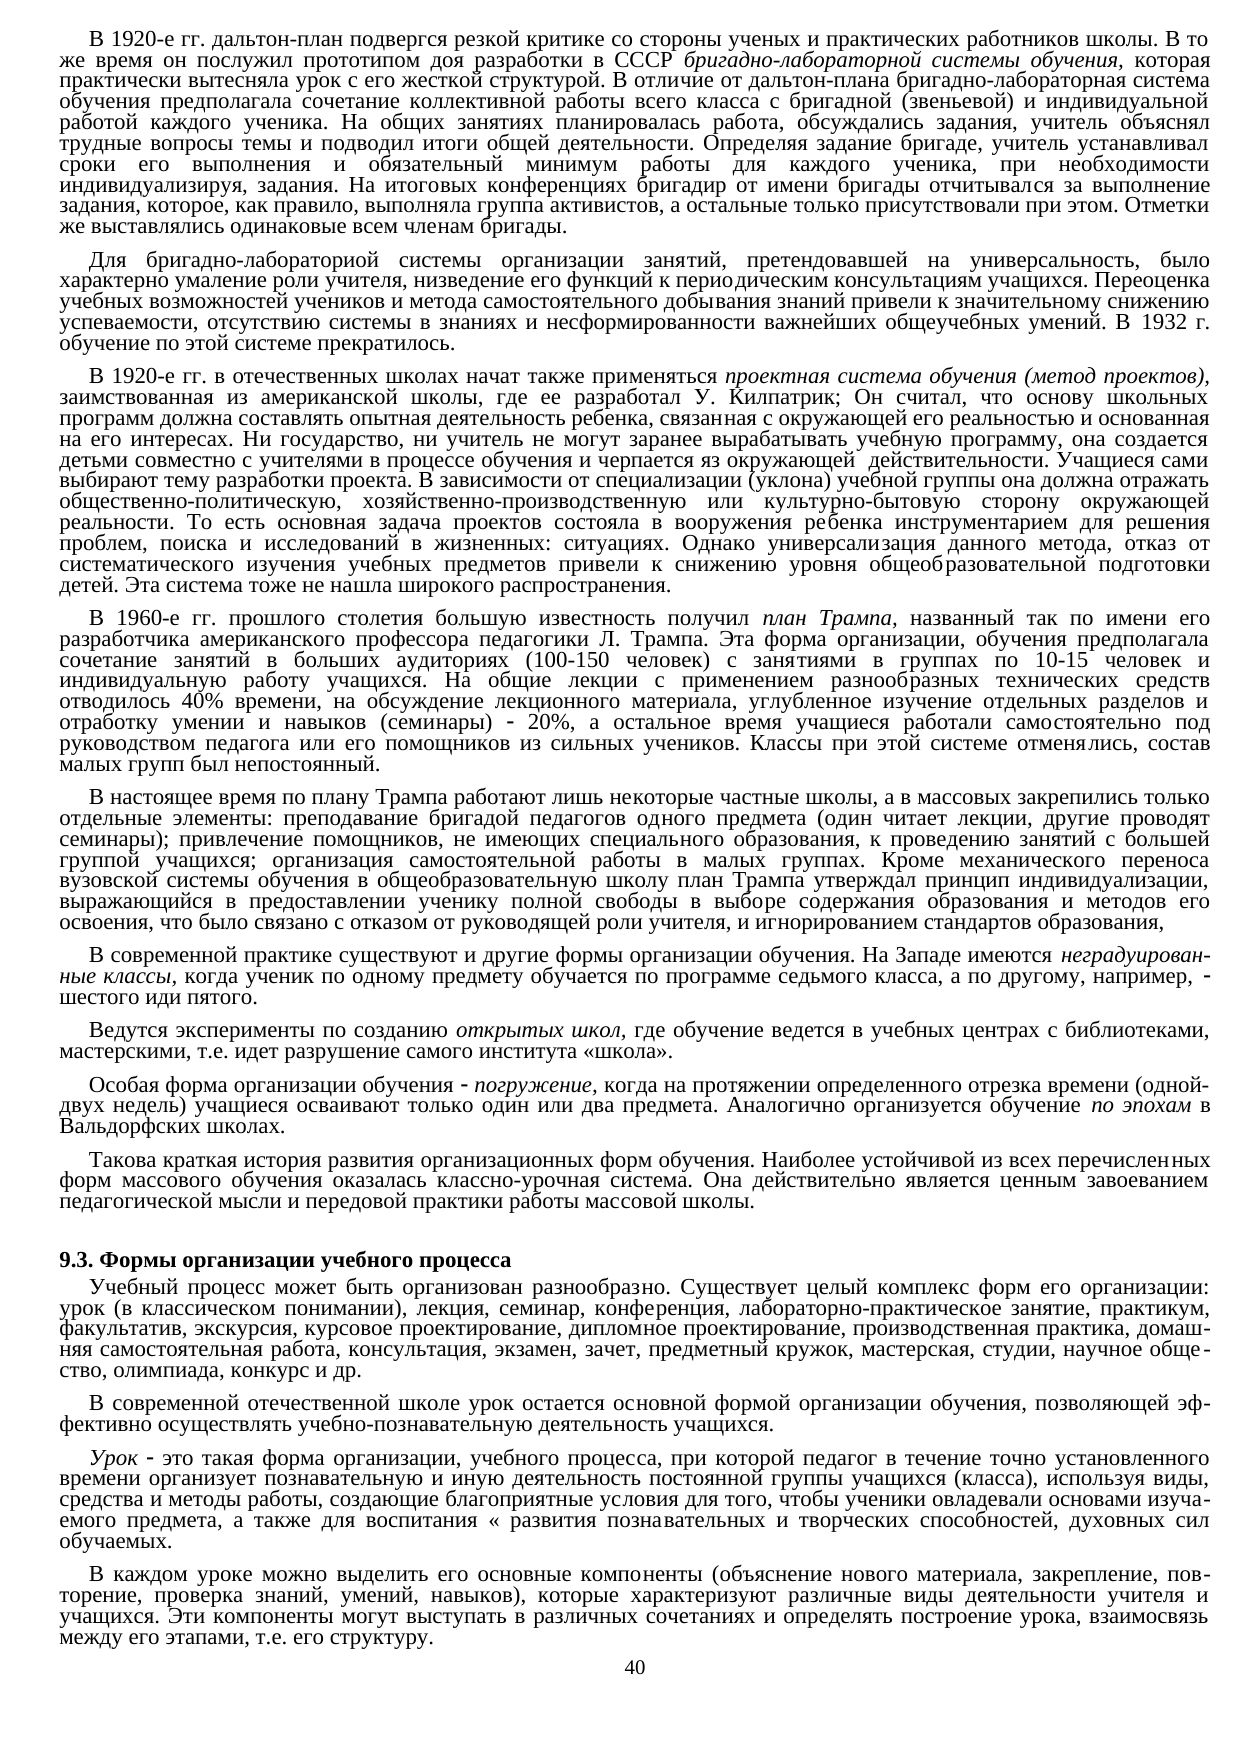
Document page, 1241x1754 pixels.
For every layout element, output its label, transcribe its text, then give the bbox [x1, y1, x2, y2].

text В настоящее время по плану Трампа работают лишь некоторые частные школы, а в массовых закрепились только отдельные элементы: преподавание бригадой педагогов одного предмета (один читает лекции, другие проводят семинары); привлечение помощников, не имеющих специального образования, к проведению занятий с большей группой учащихся; организация самостоятельной работы в малых группах. Кроме механического переноса вузовской системы обучения в общеобразовательную школу план Трампа утверждал принцип индивидуализации, выражающийся в предоставлении ученику полной свободы в выборе содержания образования и методов его освоения, что было связано с отказом от руководящей роли учителя, и игнорированием стандартов образования, [59, 788, 1211, 934]
text Особая форма организации обучения погружение, когда на протяжении определенного отрезка времени (одной-двух недель) учащиеся осваивают только один или два предмета. Аналогично организуется обучение по эпохам в Вальдорфских школах. [59, 1075, 1211, 1138]
subtitle 9.3. Формы организации учебного процесса [59, 1250, 1211, 1271]
text Такова краткая история развития организационных форм обучения. Наиболее устойчивой из всех перечисленных форм массового обучения оказалась классно-урочная система. Она действительно является ценным завоеванием педагогической мысли и передовой практики работы массовой школы. [59, 1150, 1211, 1213]
text Ведутся эксперименты по созданию открытых школ, где обучение ведется в учебных центрах с библиотеками, мастерскими, т.е. идет разрушение самого института «школа». [59, 1021, 1211, 1063]
text В каждом уроке можно выделить его основные компоненты (объяснение нового материала, закрепление, повторение, проверка знаний, умений, навыков), которые характеризуют различные виды деятельности учителя и учащихся. Эти компоненты могут выступать в различных сочетаниях и определять построение урока, взаимосвязь между его этапами, т.е. его структуру. [59, 1565, 1211, 1648]
text В 1960-е гг. прошлого столетия большую известность получил план Трампа, названный так по имени его разработчика американского профессора педагогики Л. Трампа. Эта форма организации, обучения предполагала сочетание занятий в больших аудиториях (100-150 человек) с занятиями в группах по 10-15 человек и индивидуальную работу учащихся. На общие лекции с применением разнообразных технических средств отводилось 40% времени, на обсуждение лекционного материала, углубленное изучение отдельных разделов и отработку умении и навыков (семинары) 20%, а остальное время учащиеся работали самостоятельно под руководством педагога или его помощников из сильных учеников. Классы при этой системе отменялись, состав малых групп был непостоянный. [59, 609, 1211, 775]
text Урок это такая форма организации, учебного процесса, при которой педагог в течение точно установленного времени организует познавательную и иную деятельность постоянной группы учащихся (класса), используя виды, средства и методы работы, создающие благоприятные условия для того, чтобы ученики овладевали основами изучаемого предмета, а также для воспитания « развития познавательных и творческих способностей, духовных сил обучаемых. [59, 1448, 1211, 1552]
text Для бригадно-лабораториой системы организации занятий, претендовавшей на универсальность, было характерно умаление роли учителя, низведение его функций к периодическим консультациям учащихся. Переоценка учебных возможностей учеников и метода самостоятельного добывания знаний привели к значительному снижению успеваемости, отсутствию системы в знаниях и несформированности важнейших общеучебных умений. В 1932 г. обучение по этой системе прекратилось. [59, 250, 1211, 354]
text В 1920-е гг. в отечественных школах начат также применяться проектная система обучения (метод проектов), заимствованная из американской школы, где ее разработал У. Килпатрик; Он считал, что основу школьных программ должна составлять опытная деятельность ребенка, связанная с окружающей его реальностью и основанная на его интересах. Ни государство, ни учитель не могут заранее вырабатывать учебную программу, она создается детьми совместно с учителями в процессе обучения и черпается яз окружающей действительности. Учащиеся сами выбирают тему разработки проекта. В зависимости от специализации (уклона) учебной группы она должна отражать общественно-политическую, хозяйственно-производственную или культурно-бытовую сторону окружающей реальности. То есть основная задача проектов состояла в вооружения ребенка инструментарием для решения проблем, поиска и исследований в жизненных: ситуациях. Однако универсализация данного метода, отказ от систематического изучения учебных предметов привели к снижению уровня общеобразовательной подготовки детей. Эта система тоже не нашла широкого распространения. [59, 367, 1211, 596]
text Учебный процесс может быть организован разнообразно. Существует целый комплекс форм его организации: урок (в классическом понимании), лекция, семинар, конференция, лабораторно-практическое занятие, практикум, факультатив, экскурсия, курсовое проектирование, дипломное проектирование, производственная практика, домашняя самостоятельная работа, консультация, экзамен, зачет, предметный кружок, мастерская, студии, научное общество, олимпиада, конкурс и др. [59, 1277, 1211, 1382]
text В 1920-е гг. дальтон-план подвергся резкой критике со стороны ученых и практических работников школы. В то же время он послужил прототипом доя разработки в СССР бригадно-лабораторной системы обучения, которая практически вытесняла урок с его жесткой структурой. В отличие от дальтон-плана бригадно-лабораторная система обучения предполагала сочетание коллективной работы всего класса с бригадной (звеньевой) и индивидуальной работой каждого ученика. На общих занятиях планировалась работа, обсуждались задания, учитель объяснял трудные вопросы темы и подводил итоги общей деятельности. Определяя задание бригаде, учитель устанавливал сроки его выполнения и обязательный минимум работы для каждого ученика, при необходимости индивидуализируя, задания. На итоговых конференциях бригадир от имени бригады отчитывался за выполнение задания, которое, как правило, выполняла группа активистов, а остальные только присутствовали при этом. Отметки же выставлялись одинаковые всем членам бригады. [59, 29, 1211, 238]
text В современной отечественной школе урок остается основной формой организации обучения, позволяющей эффективно осуществлять учебно-познавательную деятельность учащихся. [59, 1394, 1211, 1436]
text В современной практике существуют и другие формы организации обучения. На Западе имеются неградуированные классы, когда ученик по одному предмету обучается по программе седьмого класса, а по другому, например, шестого иди пятого. [59, 946, 1211, 1009]
